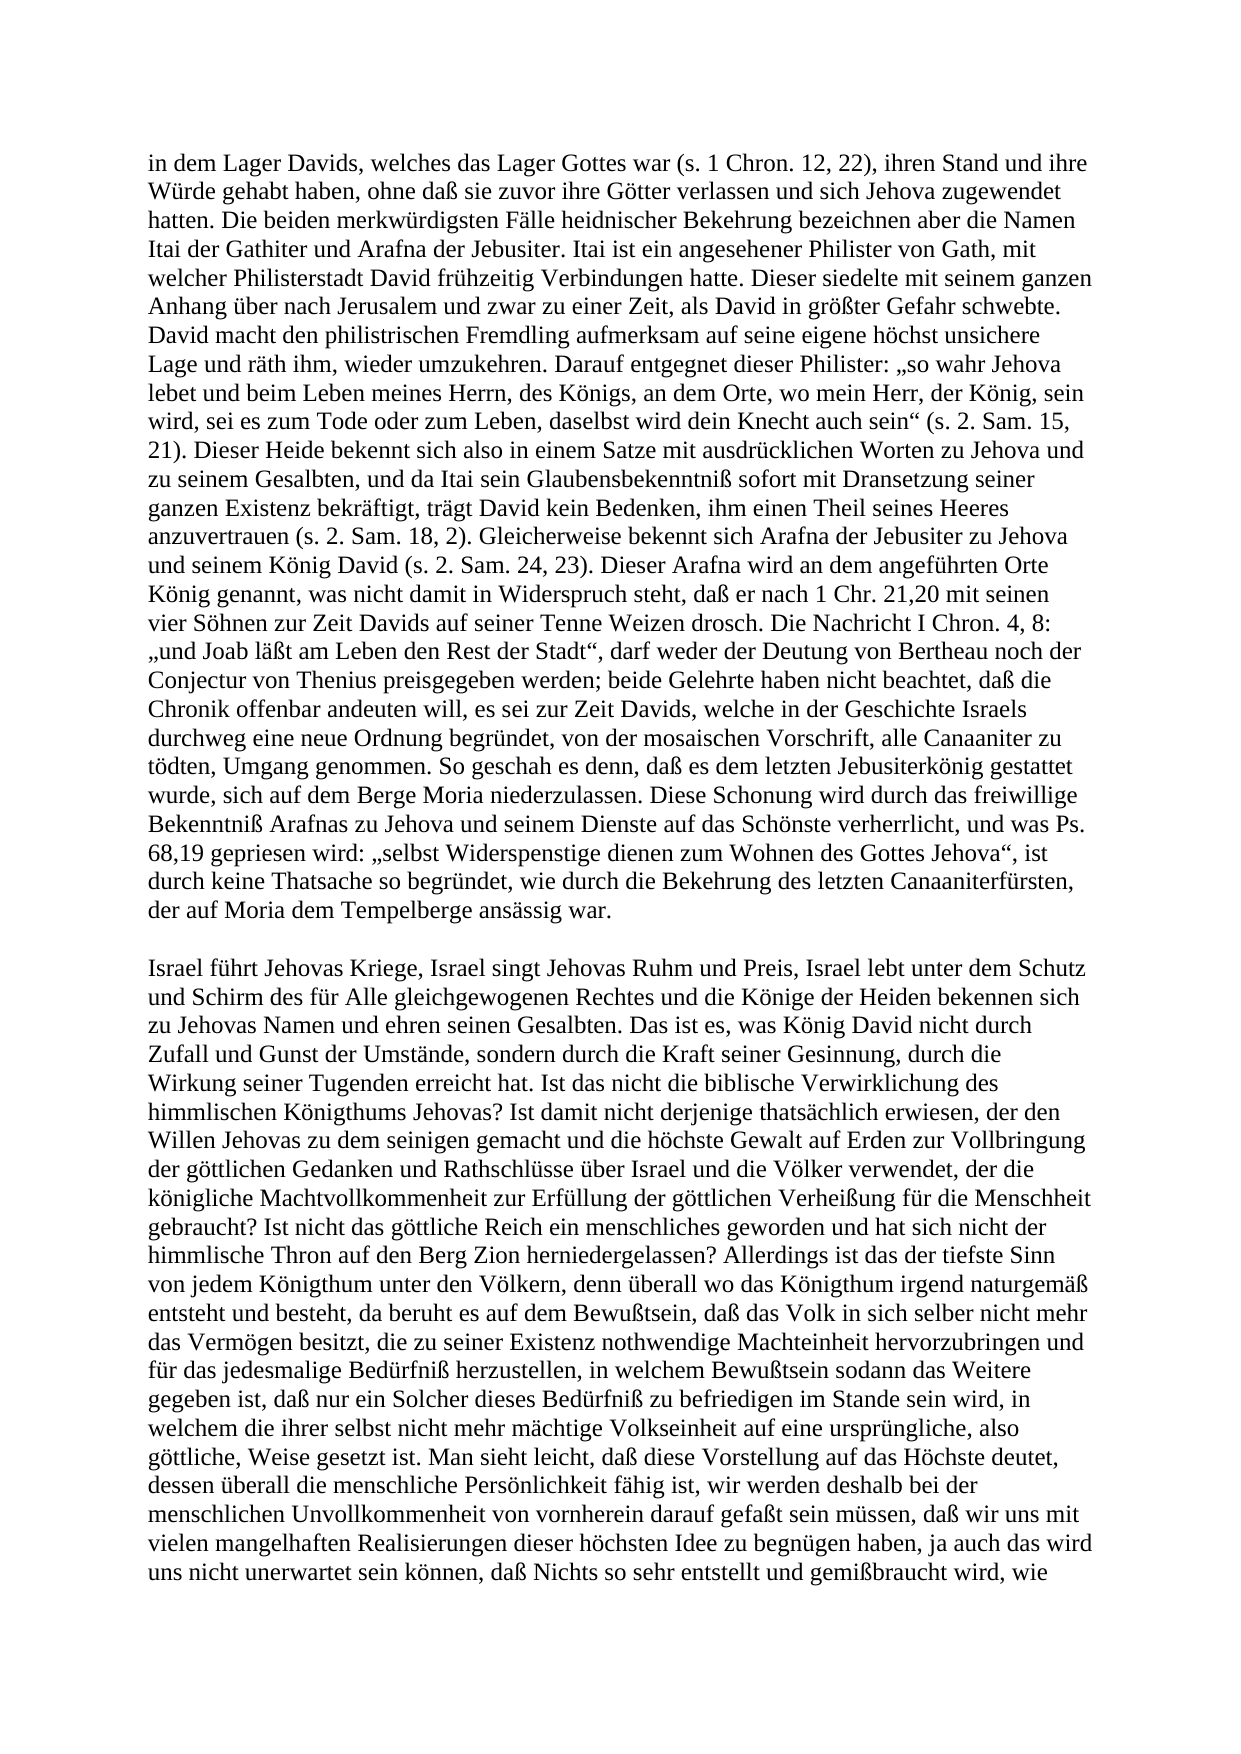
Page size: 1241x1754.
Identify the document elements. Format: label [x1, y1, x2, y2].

text [148, 148, 1093, 924]
text [148, 953, 1093, 1586]
